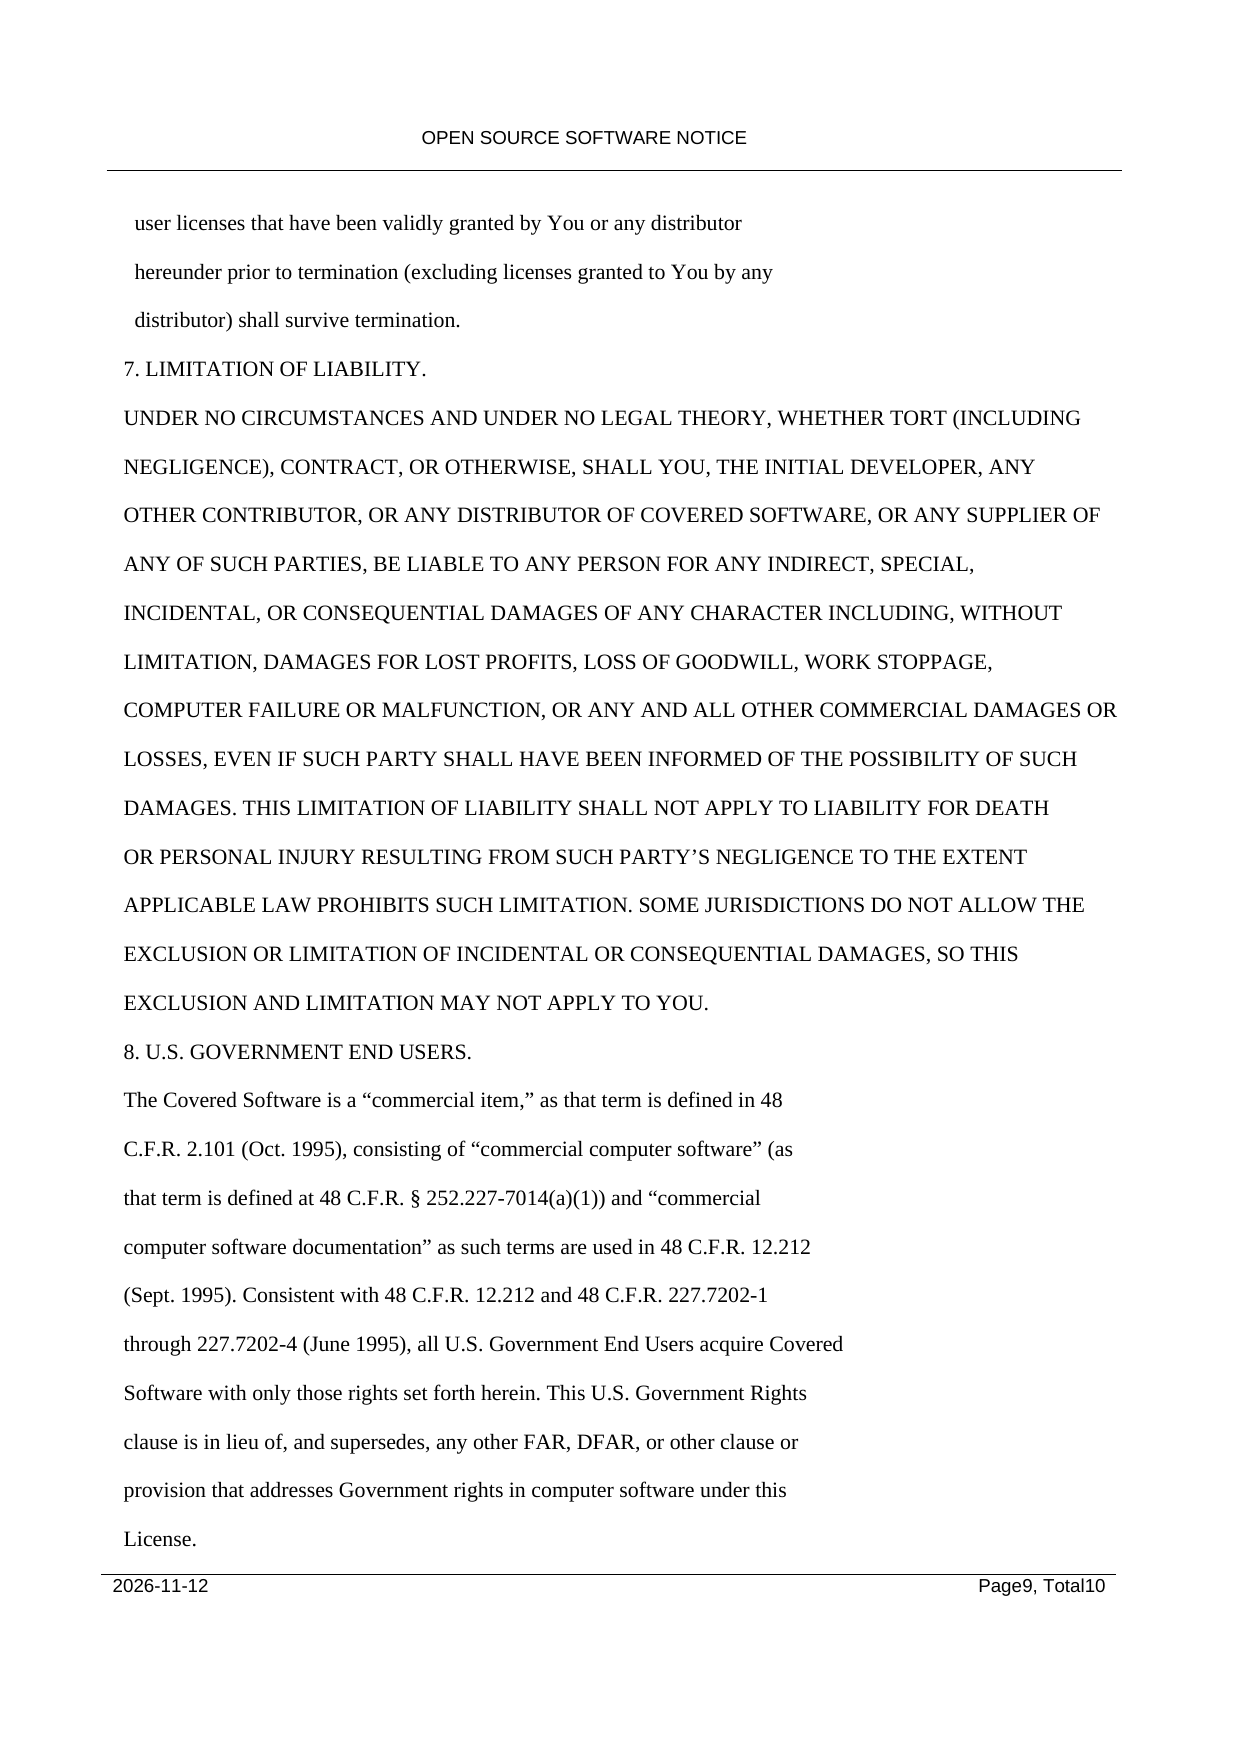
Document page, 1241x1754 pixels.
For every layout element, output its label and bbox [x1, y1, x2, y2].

text [112, 206, 1128, 1555]
